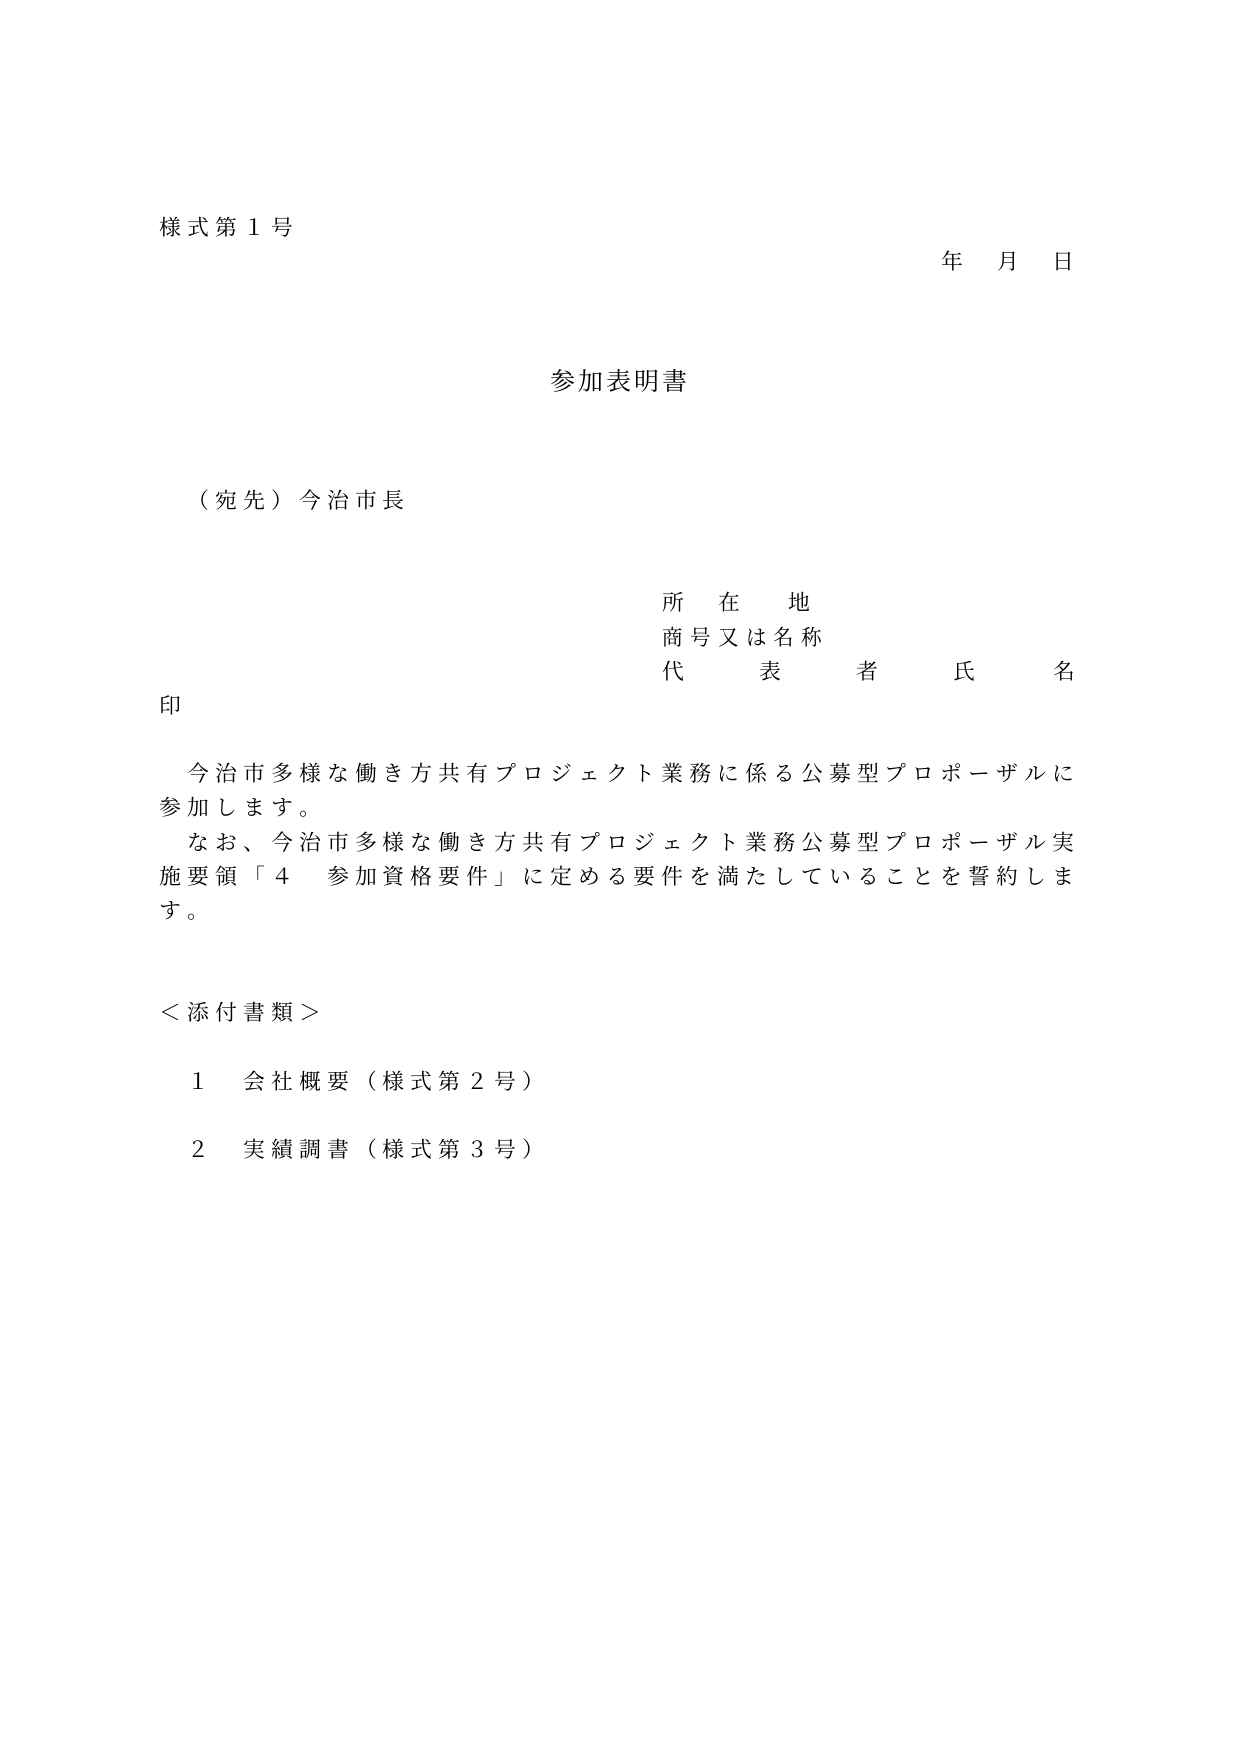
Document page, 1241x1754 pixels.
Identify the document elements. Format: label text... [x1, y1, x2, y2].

text １ 会社概要（様式第２号） [159, 1063, 1081, 1097]
text 商号又は名称 [159, 618, 1081, 653]
text 今治市多様な働き方共有プロジェクト業務に係る公募型プロポーザルに参加します。 [159, 755, 1081, 823]
text 所在地 [159, 584, 1081, 618]
text ２ 実績調書（様式第３号） [159, 1131, 1081, 1165]
text なお、今治市多様な働き方共有プロジェクト業務公募型プロポーザル実施要領「４ 参加資格要件」に定める要件を満たしていることを誓約します。 [159, 823, 1081, 926]
text （宛先）今治市長 [159, 482, 1081, 516]
text ＜添付書類＞ [159, 994, 1081, 1028]
text 代表者氏名 印 [159, 653, 1081, 721]
text 参加表明書 [159, 345, 1081, 413]
text 年 月 日 [159, 243, 1081, 277]
text 様式第１号 [159, 208, 1081, 243]
